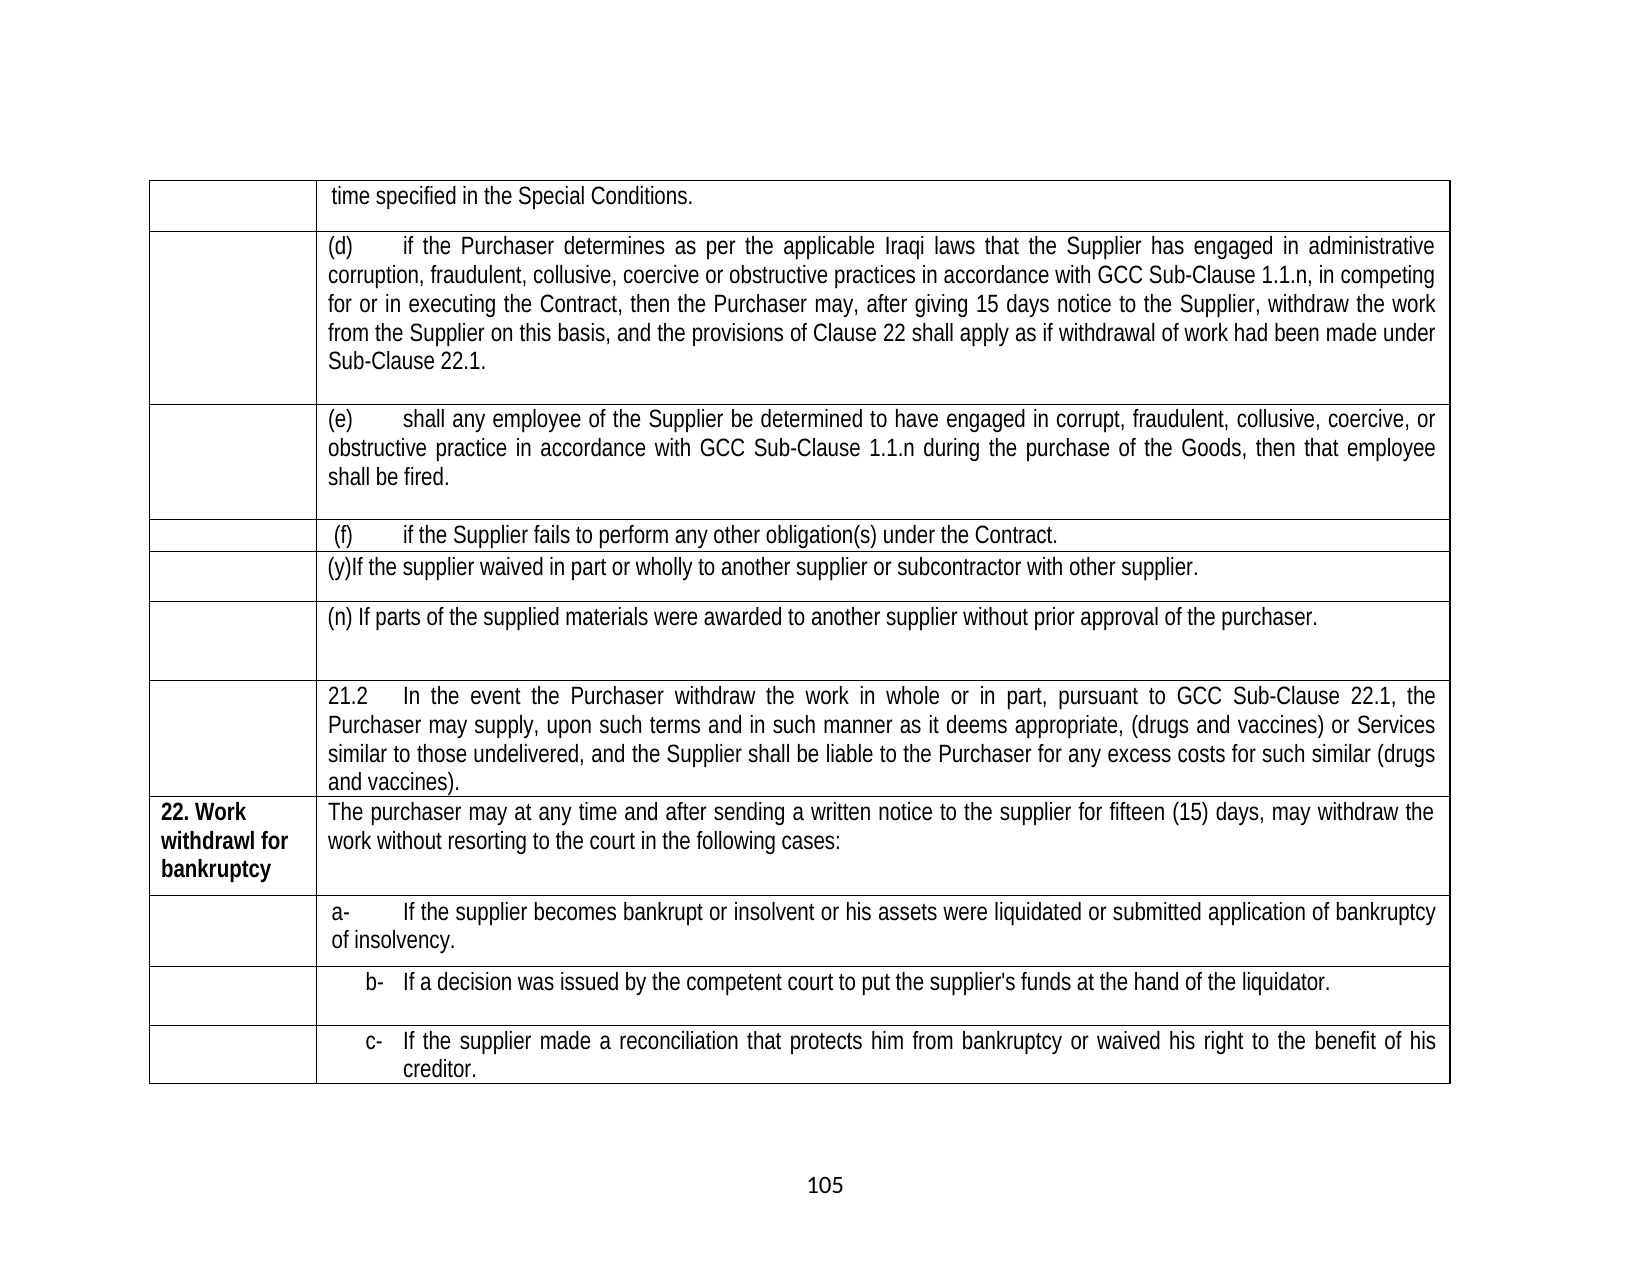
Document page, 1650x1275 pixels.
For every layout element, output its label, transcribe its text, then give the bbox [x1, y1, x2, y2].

table_cell [150, 232, 316, 403]
table_cell (f) if the Supplier fails to perform any other obligation(s) under the Contract. [317, 520, 1449, 551]
table_cell [150, 896, 316, 966]
table_cell If a decision was issued by the competent court to put the supplier's funds at the hand of the liquidator. [317, 967, 1449, 1024]
table_cell (d) if the Purchaser determines as per the applicable Iraqi laws that the Supplier has engaged in administrative corruption, fraudulent, collusive, coercive or obstructive practices in accordance with GCC Sub-Clause 1.1.n, in competing for or in executing the Contract, then the Purchaser may, after giving 15 days notice to the Supplier, withdraw the work from the Supplier on this basis, and the provisions of Clause 22 shall apply as if withdrawal of work had been made under Sub-Clause 22.1. [317, 232, 1449, 403]
table_cell [150, 181, 316, 231]
table_cell The purchaser may at any time and after sending a written notice to the supplier for fifteen (15) days, may withdraw the work without resorting to the court in the following cases: [317, 797, 1449, 895]
table_cell 21.2 In the event the Purchaser withdraw the work in whole or in part, pursuant to GCC Sub-Clause 22.1, the Purchaser may supply, upon such terms and in such manner as it deems appropriate, (drugs and vaccines) or Services similar to those undelivered, and the Supplier shall be liable to the Purchaser for any excess costs for such similar (drugs and vaccines). [317, 681, 1449, 796]
table_cell (e) shall any employee of the Supplier be determined to have engaged in corrupt, fraudulent, collusive, coercive, or obstructive practice in accordance with GCC Sub-Clause 1.1.n during the purchase of the Goods, then that employee shall be fired. [317, 405, 1449, 519]
table_cell [150, 1026, 316, 1083]
table_cell (n) If parts of the supplied materials were awarded to another supplier without prior approval of the purchaser. [317, 602, 1449, 680]
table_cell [317, 181, 1449, 231]
table_cell [150, 552, 316, 601]
table_cell [150, 681, 316, 796]
table_cell [150, 602, 316, 680]
table_cell [150, 520, 316, 551]
table_cell [150, 405, 316, 519]
table_cell 22. Work withdrawl for bankruptcy [150, 797, 316, 895]
table_cell [150, 967, 316, 1024]
table_cell (y)If the supplier waived in part or wholly to another supplier or subcontractor with other supplier. [317, 552, 1449, 601]
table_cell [317, 1026, 1449, 1083]
table_cell If the supplier becomes bankrupt or insolvent or his assets were liquidated or submitted application of bankruptcy of insolvency. [317, 896, 1449, 966]
